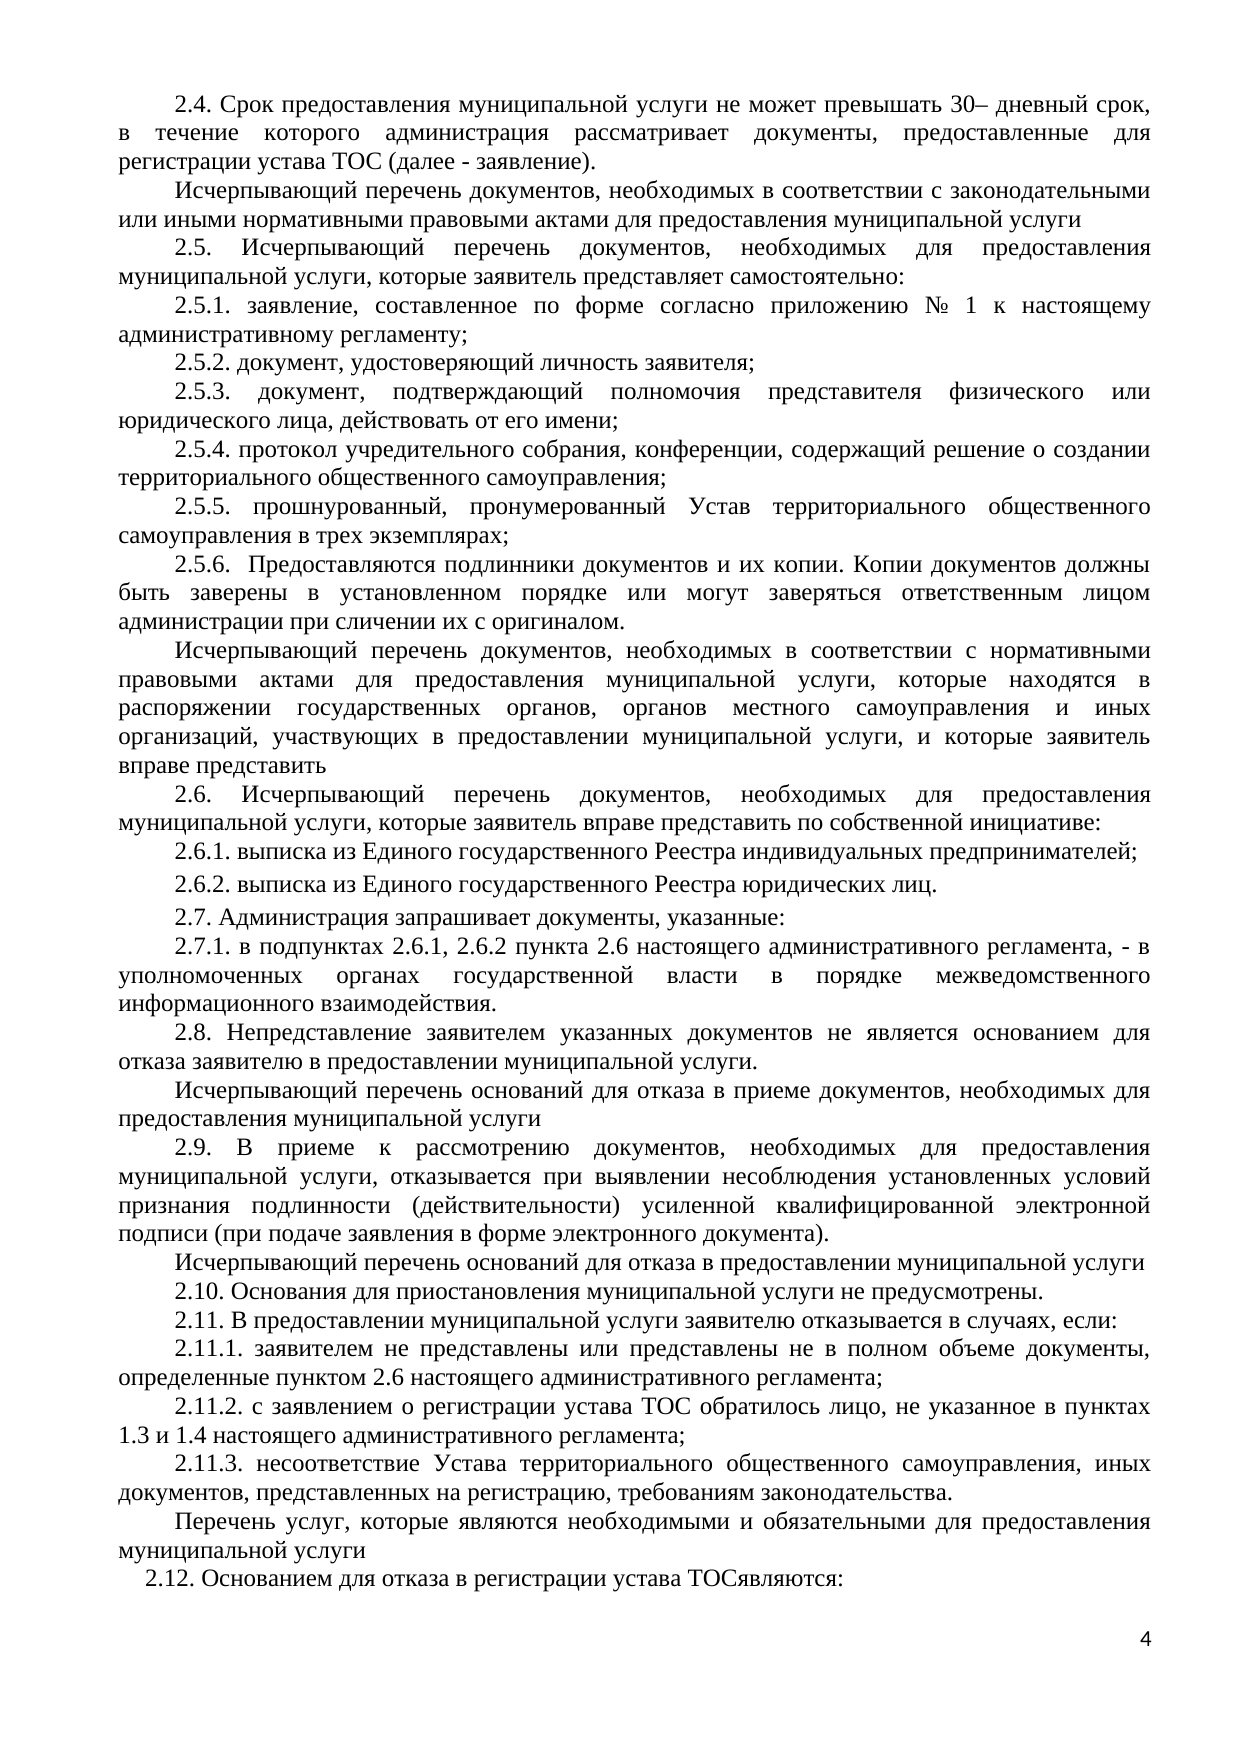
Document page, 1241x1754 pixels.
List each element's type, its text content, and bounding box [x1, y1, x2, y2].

text 2.11.2. с заявлением о регистрации устава ТОС обратилось лицо, не указанное в пунктах 1.3 и 1.4 настоящего административного регламента; [118, 1391, 1152, 1448]
text 2.5.6. Предоставляются подлинники документов и их копии. Копии документов должны быть заверены в установленном порядке или могут заверяться ответственным лицом администрации при сличении их с оригиналом. [118, 549, 1152, 635]
text 2.12. Основанием для отказа в регистрации устава ТОСявляются: [88, 1563, 1167, 1592]
text 2.5. Исчерпывающий перечень документов, необходимых для предоставления муниципальной услуги, которые заявитель представляет самостоятельно: [118, 232, 1152, 290]
text 2.9. В приеме к рассмотрению документов, необходимых для предоставления муниципальной услуги, отказывается при выявлении несоблюдения установленных условий признания подлинности (действительности) усиленной квалифицированной электронной подписи (при подаче заявления в форме электронного документа). [118, 1132, 1152, 1247]
text 2.10. Основания для приостановления муниципальной услуги не предусмотрены. [118, 1276, 1152, 1305]
text 2.5.3. документ, подтверждающий полномочия представителя физического или юридического лица, действовать от его имени; [118, 376, 1152, 434]
text 2.11.1. заявителем не представлены или представлены не в полном объеме документы, определенные пунктом 2.6 настоящего административного регламента; [118, 1333, 1152, 1391]
text 2.7. Администрация запрашивает документы, указанные: [118, 902, 1152, 931]
text 2.6.1. выписка из Единого государственного Реестра индивидуальных предпринимателей; [118, 836, 1152, 865]
text 2.5.1. заявление, составленное по форме согласно приложению № 1 к настоящему административному регламенту; [118, 290, 1152, 347]
text 2.8. Непредставление заявителем указанных документов не является основанием для отказа заявителю в предоставлении муниципальной услуги. [118, 1017, 1152, 1075]
text 2.4. Срок предоставления муниципальной услуги не может превышать 30– дневный срок, в течение которого администрация рассматривает документы, предоставленные для регистрации устава ТОС (далее - заявление). [118, 89, 1152, 175]
text 2.7.1. в подпунктах 2.6.1, 2.6.2 пункта 2.6 настоящего административного регламента, - в уполномоченных органах государственной власти в порядке межведомственного информационного взаимодействия. [118, 931, 1152, 1017]
text 2.11.3. несоответствие Устава территориального общественного самоуправления, иных документов, представленных на регистрацию, требованиям законодательства. [118, 1448, 1152, 1506]
text 2.11. В предоставлении муниципальной услуги заявителю отказывается в случаях, если: [118, 1305, 1152, 1333]
text 2.6. Исчерпывающий перечень документов, необходимых для предоставления муниципальной услуги, которые заявитель вправе представить по собственной инициативе: [118, 779, 1152, 836]
text Исчерпывающий перечень оснований для отказа в приеме документов, необходимых для предоставления муниципальной услуги [118, 1075, 1152, 1132]
text 2.6.2. выписка из Единого государственного Реестра юридических лиц. [118, 869, 1152, 898]
text Исчерпывающий перечень документов, необходимых в соответствии с законодательными или иными нормативными правовыми актами для предоставления муниципальной услуги [118, 175, 1152, 232]
text 2.5.4. протокол учредительного собрания, конференции, содержащий решение о создании территориального общественного самоуправления; [118, 434, 1152, 491]
text 2.5.2. документ, удостоверяющий личность заявителя; [118, 347, 1152, 376]
text Перечень услуг, которые являются необходимыми и обязательными для предоставления муниципальной услуги [118, 1506, 1152, 1563]
text Исчерпывающий перечень документов, необходимых в соответствии с нормативными правовыми актами для предоставления муниципальной услуги, которые находятся в распоряжении государственных органов, органов местного самоуправления и иных организаций, участвующих в предоставлении муниципальной услуги, и которые заявитель вправе представить [118, 635, 1152, 779]
text 2.5.5. прошнурованный, пронумерованный Устав территориального общественного самоуправления в трех экземплярах; [118, 491, 1152, 549]
text Исчерпывающий перечень оснований для отказа в предоставлении муниципальной услуги [118, 1247, 1152, 1276]
